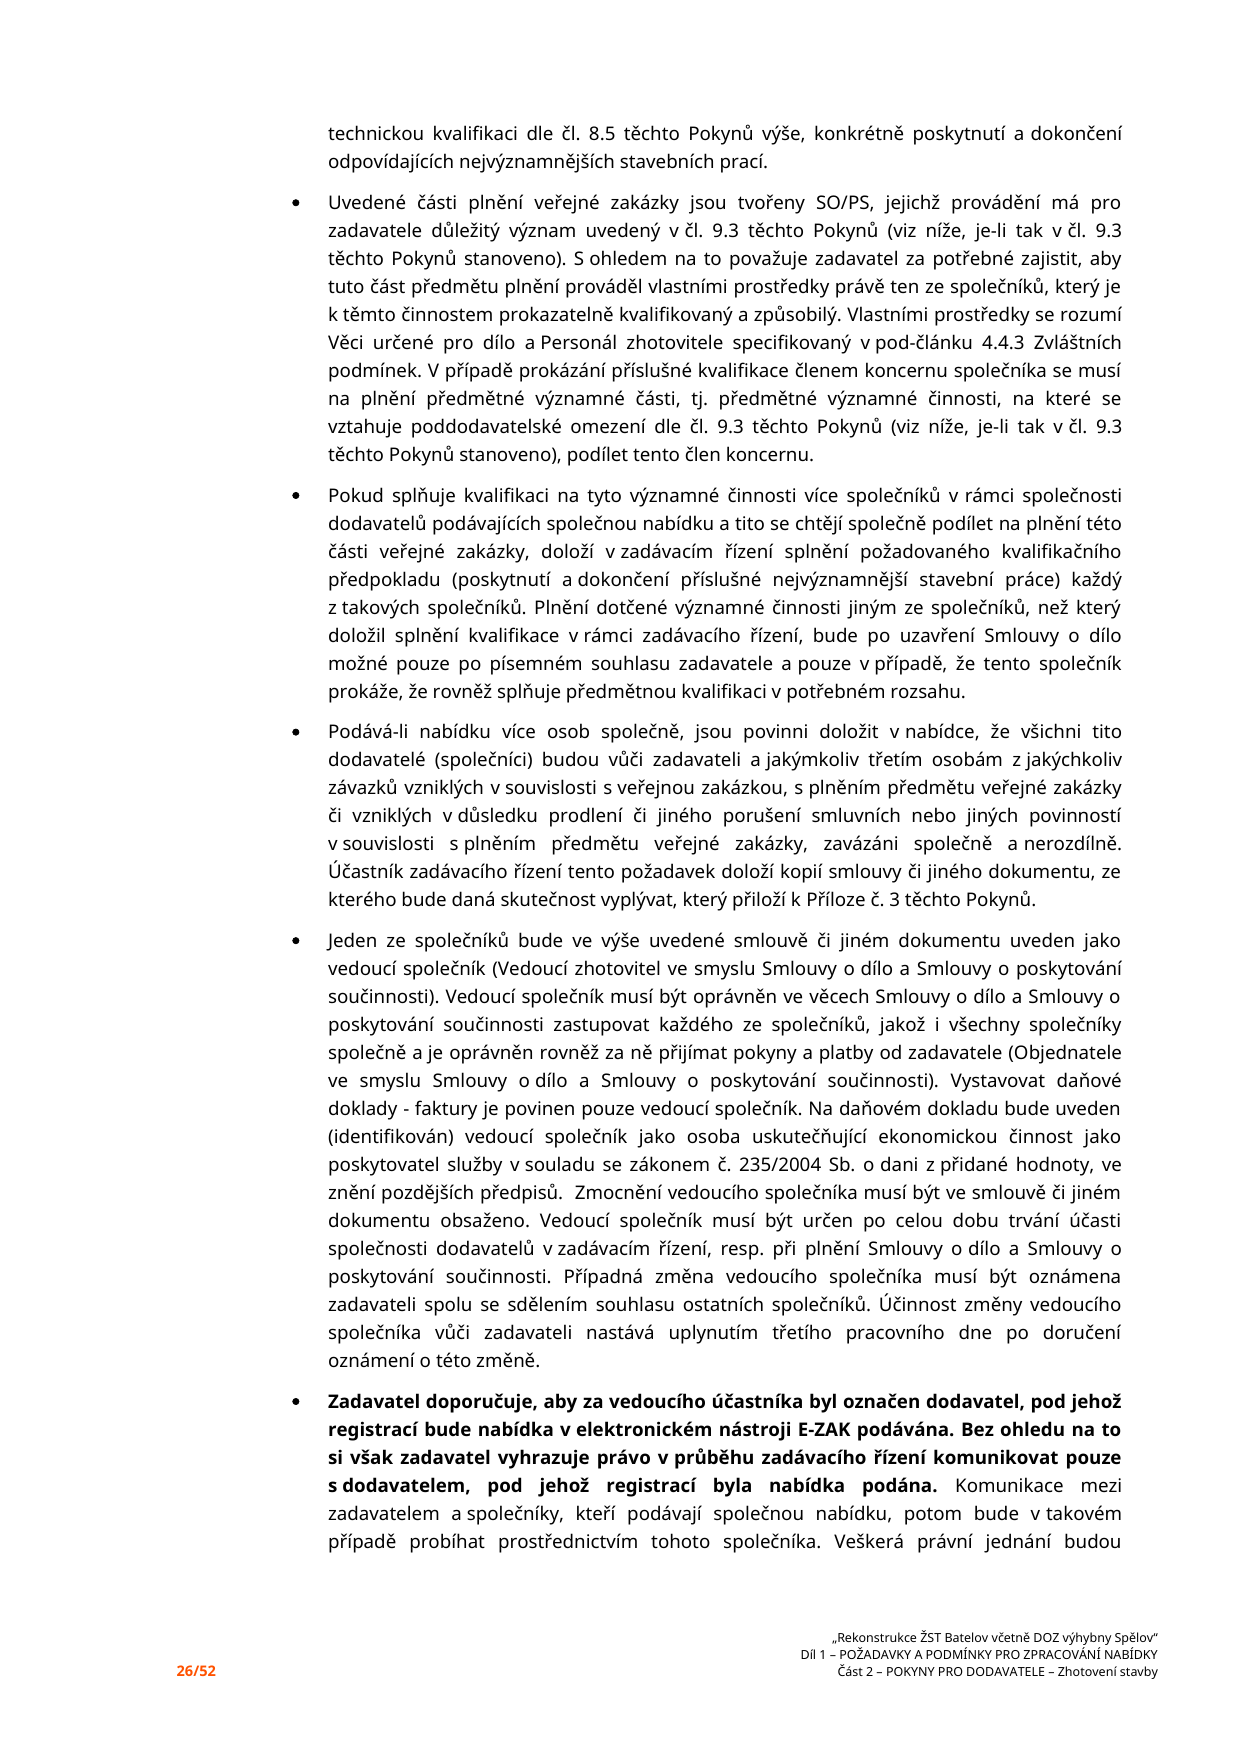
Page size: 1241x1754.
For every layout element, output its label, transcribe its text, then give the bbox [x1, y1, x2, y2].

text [292, 1388, 1122, 1554]
text Pokud splňuje kvalifikaci na tyto významné činnosti více společníků v rámci společnosti dodavatelů podávajících společnou nabídku a tito se chtějí společně podílet na plnění této části veřejné zakázky, doloží v zadávacím řízení splnění požadovaného kvalifikačního předpokladu (poskytnutí a dokončení příslušné nejvýznamnější stavební práce) každý z takových společníků. Plnění dotčené významné činnosti jiným ze společníků, než který doložil splnění kvalifikace v rámci zadávacího řízení, bude po uzavření Smlouvy o dílo možné pouze po písemném souhlasu zadavatele a pouze v případě, že tento společník prokáže, že rovněž splňuje předmětnou kvalifikaci v potřebném rozsahu. [292, 482, 1122, 703]
text Jeden ze společníků bude ve výše uvedené smlouvě či jiném dokumentu uveden jako vedoucí společník (Vedoucí zhotovitel ve smyslu Smlouvy o dílo a Smlouvy o poskytování součinnosti). Vedoucí společník musí být oprávněn ve věcech Smlouvy o dílo a Smlouvy o poskytování součinnosti zastupovat každého ze společníků, jakož i všechny společníky společně a je oprávněn rovněž za ně přijímat pokyny a platby od zadavatele (Objednatele ve smyslu Smlouvy o dílo a Smlouvy o poskytování součinnosti). Vystavovat daňové doklady - faktury je povinen pouze vedoucí společník. Na daňovém dokladu bude uveden (identifikován) vedoucí společník jako osoba uskutečňující ekonomickou činnost jako poskytovatel služby v souladu se zákonem č. 235/2004 Sb. o dani z přidané hodnoty, ve znění pozdějších předpisů. Zmocnění vedoucího společníka musí být ve smlouvě či jiném dokumentu obsaženo. Vedoucí společník musí být určen po celou dobu trvání účasti společnosti dodavatelů v zadávacím řízení, resp. při plnění Smlouvy o dílo a Smlouvy o poskytování součinnosti. Případná změna vedoucího společníka musí být oznámena zadavateli spolu se sdělením souhlasu ostatních společníků. Účinnost změny vedoucího společníka vůči zadavateli nastává uplynutím třetího pracovního dne po doručení oznámení o této změně. [292, 927, 1122, 1373]
text Uvedené části plnění veřejné zakázky jsou tvořeny SO/PS, jejichž provádění má pro zadavatele důležitý význam uvedený v čl. 9.3 těchto Pokynů (viz níže, je-li tak v čl. 9.3 těchto Pokynů stanoveno). S ohledem na to považuje zadavatel za potřebné zajistit, aby tuto část předmětu plnění prováděl vlastními prostředky právě ten ze společníků, který je k těmto činnostem prokazatelně kvalifikovaný a způsobilý. Vlastními prostředky se rozumí Věci určené pro dílo a Personál zhotovitele specifikovaný v pod-článku 4.4.3 Zvláštních podmínek. V případě prokázání příslušné kvalifikace členem koncernu společníka se musí na plnění předmětné významné části, tj. předmětné významné činnosti, na které se vztahuje poddodavatelské omezení dle čl. 9.3 těchto Pokynů (viz níže, je-li tak v čl. 9.3 těchto Pokynů stanoveno), podílet tento člen koncernu. [292, 189, 1122, 467]
text Podává-li nabídku více osob společně, jsou povinni doložit v nabídce, že všichni tito dodavatelé (společníci) budou vůči zadavateli a jakýmkoliv třetím osobám z jakýchkoliv závazků vzniklých v souvislosti s veřejnou zakázkou, s plněním předmětu veřejné zakázky či vzniklých v důsledku prodlení či jiného porušení smluvních nebo jiných povinností v souvislosti s plněním předmětu veřejné zakázky, zavázáni společně a nerozdílně. Účastník zadávacího řízení tento požadavek doloží kopií smlouvy či jiného dokumentu, ze kterého bude daná skutečnost vyplývat, který přiloží k Příloze č. 3 těchto Pokynů. [292, 718, 1122, 912]
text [292, 121, 1122, 174]
